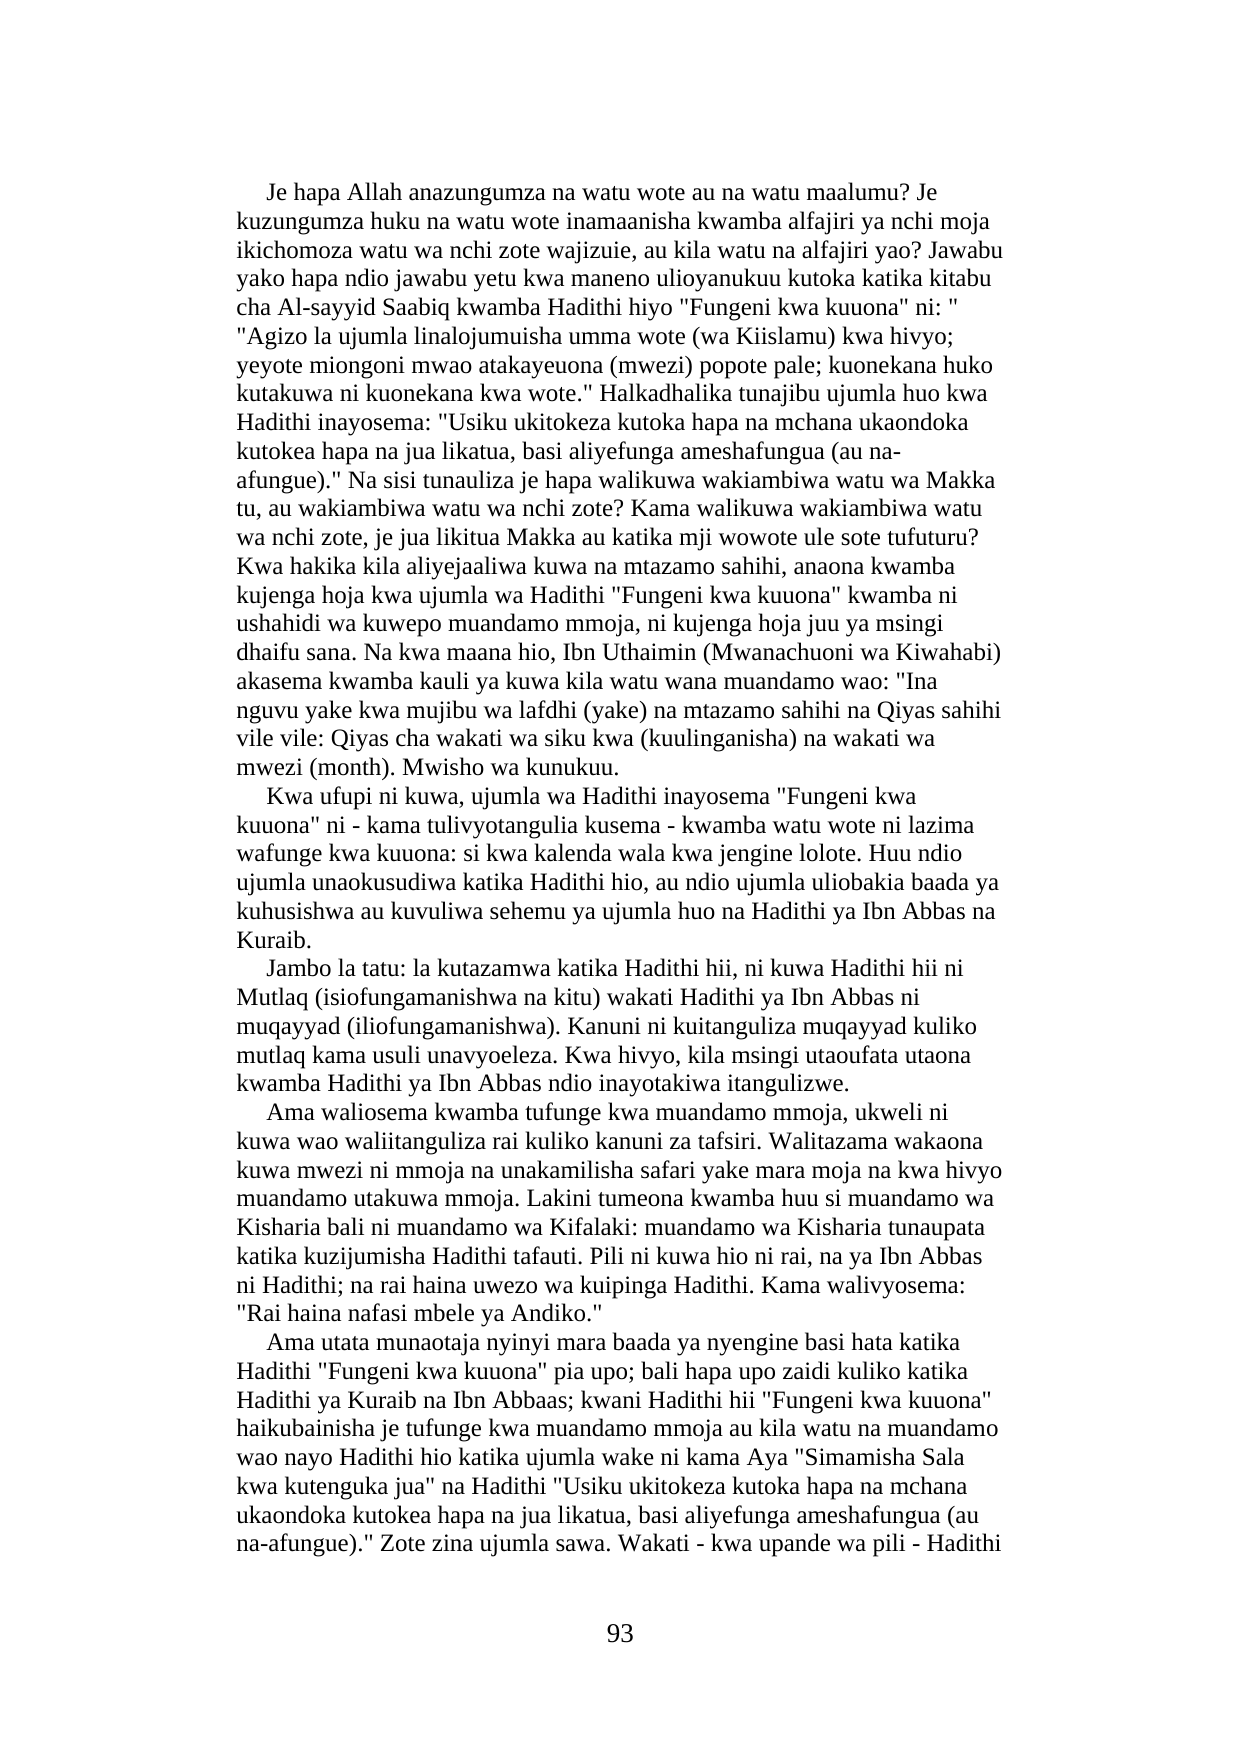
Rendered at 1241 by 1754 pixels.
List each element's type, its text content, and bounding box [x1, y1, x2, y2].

text Je hapa Allah anazungumza na watu wote au na watu maalumu? Je kuzungumza huku na watu wote inamaanisha kwamba alfajiri ya nchi moja ikichomoza watu wa nchi zote wajizuie, au kila watu na alfajiri yao? Jawabu yako hapa ndio jawabu yetu kwa maneno ulioyanukuu kutoka katika kitabu cha Al-sayyid Saabiq kwamba Hadithi hiyo "Fungeni kwa kuuona" ni: " "Agizo la ujumla linalojumuisha umma wote (wa Kiislamu) kwa hivyo; yeyote miongoni mwao atakayeuona (mwezi) popote pale; kuonekana huko kutakuwa ni kuonekana kwa wote." Halkadhalika tunajibu ujumla huo kwa Hadithi inayosema: "Usiku ukitokeza kutoka hapa na mchana ukaondoka kutokea hapa na jua likatua, basi aliyefunga ameshafungua (au na-afungue)." Na sisi tunauliza je hapa walikuwa wakiambiwa watu wa Makka tu, au wakiambiwa watu wa nchi zote? Kama walikuwa wakiambiwa watu wa nchi zote, je jua likitua Makka au katika mji wowote ule sote tufuturu? Kwa hakika kila aliyejaaliwa kuwa na mtazamo sahihi, anaona kwamba kujenga hoja kwa ujumla wa Hadithi "Fungeni kwa kuuona" kwamba ni ushahidi wa kuwepo muandamo mmoja, ni kujenga hoja juu ya msingi dhaifu sana. Na kwa maana hio, Ibn Uthaimin (Mwanachuoni wa Kiwahabi) akasema kwamba kauli ya kuwa kila watu wana muandamo wao: "Ina nguvu yake kwa mujibu wa lafdhi (yake) na mtazamo sahihi na Qiyas sahihi vile vile: Qiyas cha wakati wa siku kwa (kuulinganisha) na wakati wa mwezi (month). Mwisho wa kunukuu. [236, 177, 1004, 781]
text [236, 1327, 1004, 1557]
text Ama waliosema kwamba tufunge kwa muandamo mmoja, ukweli ni kuwa wao waliitanguliza rai kuliko kanuni za tafsiri. Walitazama wakaona kuwa mwezi ni mmoja na unakamilisha safari yake mara moja na kwa hivyo muandamo utakuwa mmoja. Lakini tumeona kwamba huu si muandamo wa Kisharia bali ni muandamo wa Kifalaki: muandamo wa Kisharia tunaupata katika kuzijumisha Hadithi tafauti. Pili ni kuwa hio ni rai, na ya Ibn Abbas ni Hadithi; na rai haina uwezo wa kuipinga Hadithi. Kama walivyosema: "Rai haina nafasi mbele ya Andiko." [236, 1097, 1004, 1327]
text Kwa ufupi ni kuwa, ujumla wa Hadithi inayosema "Fungeni kwa kuuona" ni - kama tulivyotangulia kusema - kwamba watu wote ni lazima wafunge kwa kuuona: si kwa kalenda wala kwa jengine lolote. Huu ndio ujumla unaokusudiwa katika Hadithi hio, au ndio ujumla uliobakia baada ya kuhusishwa au kuvuliwa sehemu ya ujumla huo na Hadithi ya Ibn Abbas na Kuraib. [236, 781, 1004, 953]
text Jambo la tatu: la kutazamwa katika Hadithi hii, ni kuwa Hadithi hii ni Mutlaq (isiofungamanishwa na kitu) wakati Hadithi ya Ibn Abbas ni muqayyad (iliofungamanishwa). Kanuni ni kuitanguliza muqayyad kuliko mutlaq kama usuli unavyoeleza. Kwa hivyo, kila msingi utaoufata utaona kwamba Hadithi ya Ibn Abbas ndio inayotakiwa itangulizwe. [236, 953, 1004, 1097]
